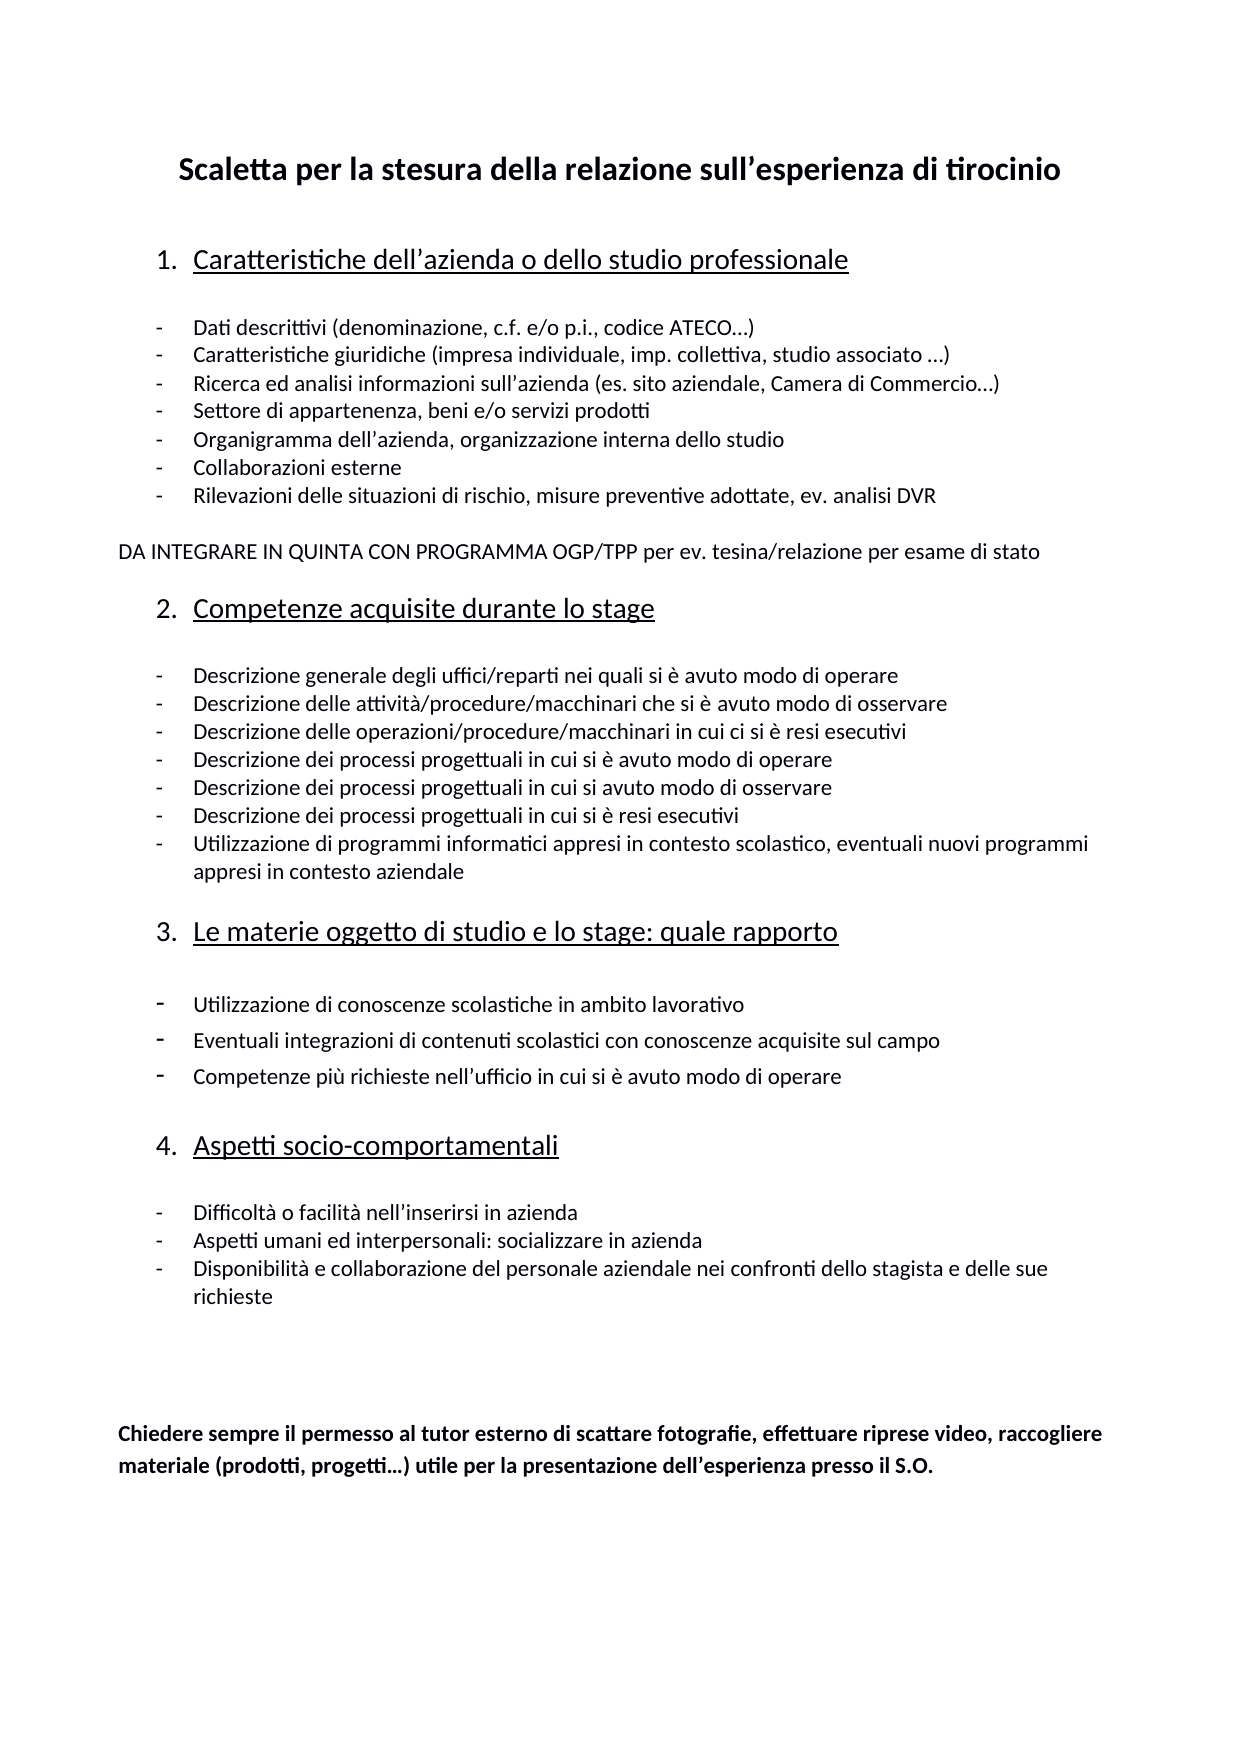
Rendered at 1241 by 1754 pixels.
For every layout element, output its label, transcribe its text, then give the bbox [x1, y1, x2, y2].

list Descrizione dei processi progettuali in cui si è avuto modo di operare [156, 745, 1122, 773]
list Eventuali integrazioni di contenuti scolastici con conoscenze acquisite sul campo [156, 1020, 1122, 1056]
text DA INTEGRARE IN QUINTA CON PROGRAMMA OGP/TPP per ev. tesina/relazione per esame di stato [118, 537, 1122, 565]
list Caratteristiche dell’azienda o dello studio professionale [156, 241, 1122, 277]
list Caratteristiche giuridiche (impresa individuale, imp. collettiva, studio associato …) [156, 341, 1122, 369]
list Aspetti umani ed interpersonali: socializzare in azienda [156, 1226, 1122, 1254]
list Descrizione generale degli uffici/reparti nei quali si è avuto modo di operare [156, 661, 1122, 689]
subtitle Scaletta per la stesura della relazione sull’esperienza di tirocinio [118, 148, 1122, 188]
list Descrizione dei processi progettuali in cui si avuto modo di osservare [156, 773, 1122, 801]
list Organigramma dell’azienda, organizzazione interna dello studio [156, 425, 1122, 453]
list Descrizione delle attività/procedure/macchinari che si è avuto modo di osservare [156, 689, 1122, 717]
list Descrizione delle operazioni/procedure/macchinari in cui ci si è resi esecutivi [156, 717, 1122, 745]
list Competenze acquisite durante lo stage [156, 590, 1122, 625]
list Utilizzazione di conoscenze scolastiche in ambito lavorativo [156, 984, 1122, 1020]
list Le materie oggetto di studio e lo stage: quale rapporto [156, 913, 1122, 949]
list Ricerca ed analisi informazioni sull’azienda (es. sito aziendale, Camera di Commercio…) [156, 369, 1122, 397]
list Difficoltà o facilità nell’inserirsi in azienda [156, 1198, 1122, 1226]
list Competenze più richieste nell’ufficio in cui si è avuto modo di operare [156, 1056, 1122, 1091]
list Utilizzazione di programmi informatici appresi in contesto scolastico, eventuali nuovi programmi appresi in contesto aziendale [156, 829, 1122, 885]
list Collaborazioni esterne [156, 453, 1122, 481]
list Disponibilità e collaborazione del personale aziendale nei confronti dello stagista e delle sue richieste [156, 1254, 1122, 1310]
list Dati descrittivi (denominazione, c.f. e/o p.i., codice ATECO…) [156, 313, 1122, 341]
list Descrizione dei processi progettuali in cui si è resi esecutivi [156, 801, 1122, 829]
list Aspetti socio-comportamentali [156, 1127, 1122, 1163]
text Chiedere sempre il permesso al tutor esterno di scattare fotografie, effettuare riprese video, raccogliere materiale (prodotti, progetti…) utile per la presentazione dell’esperienza presso il S.O. [118, 1419, 1122, 1479]
list Settore di appartenenza, beni e/o servizi prodotti [156, 397, 1122, 425]
list Rilevazioni delle situazioni di rischio, misure preventive adottate, ev. analisi DVR [156, 481, 1122, 509]
